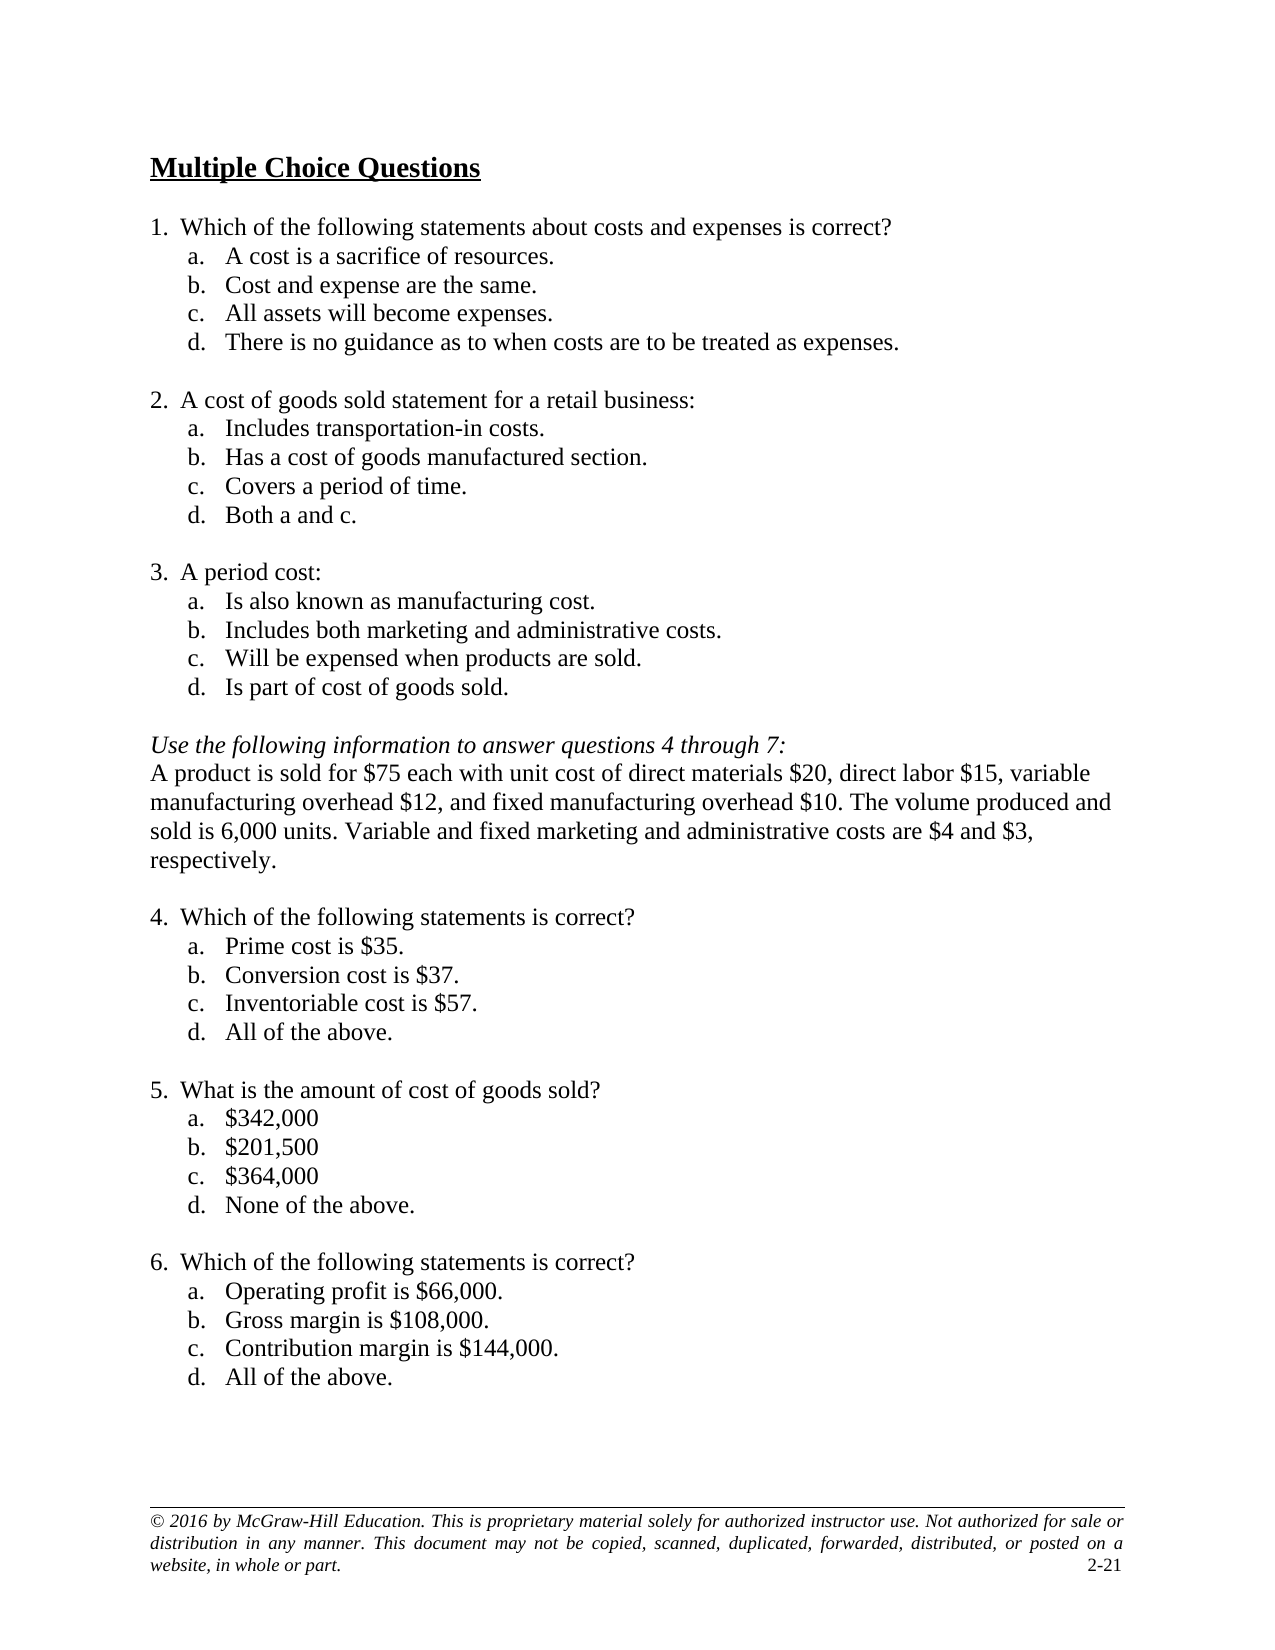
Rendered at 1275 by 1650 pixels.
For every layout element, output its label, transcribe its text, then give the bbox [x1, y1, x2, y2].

text Multiple Choice Questions [150, 150, 1125, 183]
list Operating profit is $66,000. [187, 1276, 1125, 1305]
list Conversion cost is $37. [187, 960, 1125, 988]
text Use the following information to answer questions 4 through 7: [150, 730, 1125, 758]
list Has a cost of goods manufactured section. [187, 442, 1125, 471]
list A cost is a sacrifice of resources. [187, 241, 1125, 270]
list Contribution margin is $144,000. [187, 1333, 1125, 1362]
text A product is sold for $75 each with unit cost of direct materials $20, direct labor $15, variable manufacturing overhead $12, and fixed manufacturing overhead $10. The volume produced and sold is 6,000 units. Variable and fixed marketing and administrative costs are $4 and $3, respectively. [150, 758, 1125, 873]
list None of the above. [187, 1190, 1125, 1218]
list A cost of goods sold statement for a retail business: [150, 385, 1125, 413]
list Cost and expense are the same. [187, 270, 1125, 298]
list $364,000 [187, 1161, 1125, 1190]
list Includes both marketing and administrative costs. [187, 615, 1125, 643]
list Inventoriable cost is $57. [187, 988, 1125, 1017]
list Includes transportation-in costs. [187, 413, 1125, 442]
list $201,500 [187, 1132, 1125, 1161]
list Both a and c. [187, 500, 1125, 528]
list Which of the following statements is correct? [150, 902, 1125, 931]
list Gross margin is $108,000. [187, 1305, 1125, 1333]
list There is no guidance as to when costs are to be treated as expenses. [187, 327, 1125, 356]
list $342,000 [187, 1103, 1125, 1132]
list Which of the following statements about costs and expenses is correct? [150, 212, 1125, 241]
list Is part of cost of goods sold. [187, 672, 1125, 701]
list Prime cost is $35. [187, 931, 1125, 960]
list All of the above. [187, 1017, 1125, 1046]
list Which of the following statements is correct? [150, 1247, 1125, 1276]
list Covers a period of time. [187, 471, 1125, 500]
list Will be expensed when products are sold. [187, 643, 1125, 672]
list Is also known as manufacturing cost. [187, 586, 1125, 615]
list What is the amount of cost of goods sold? [150, 1075, 1125, 1103]
list All assets will become expenses. [187, 298, 1125, 327]
list All of the above. [187, 1362, 1125, 1391]
list A period cost: [150, 557, 1125, 586]
